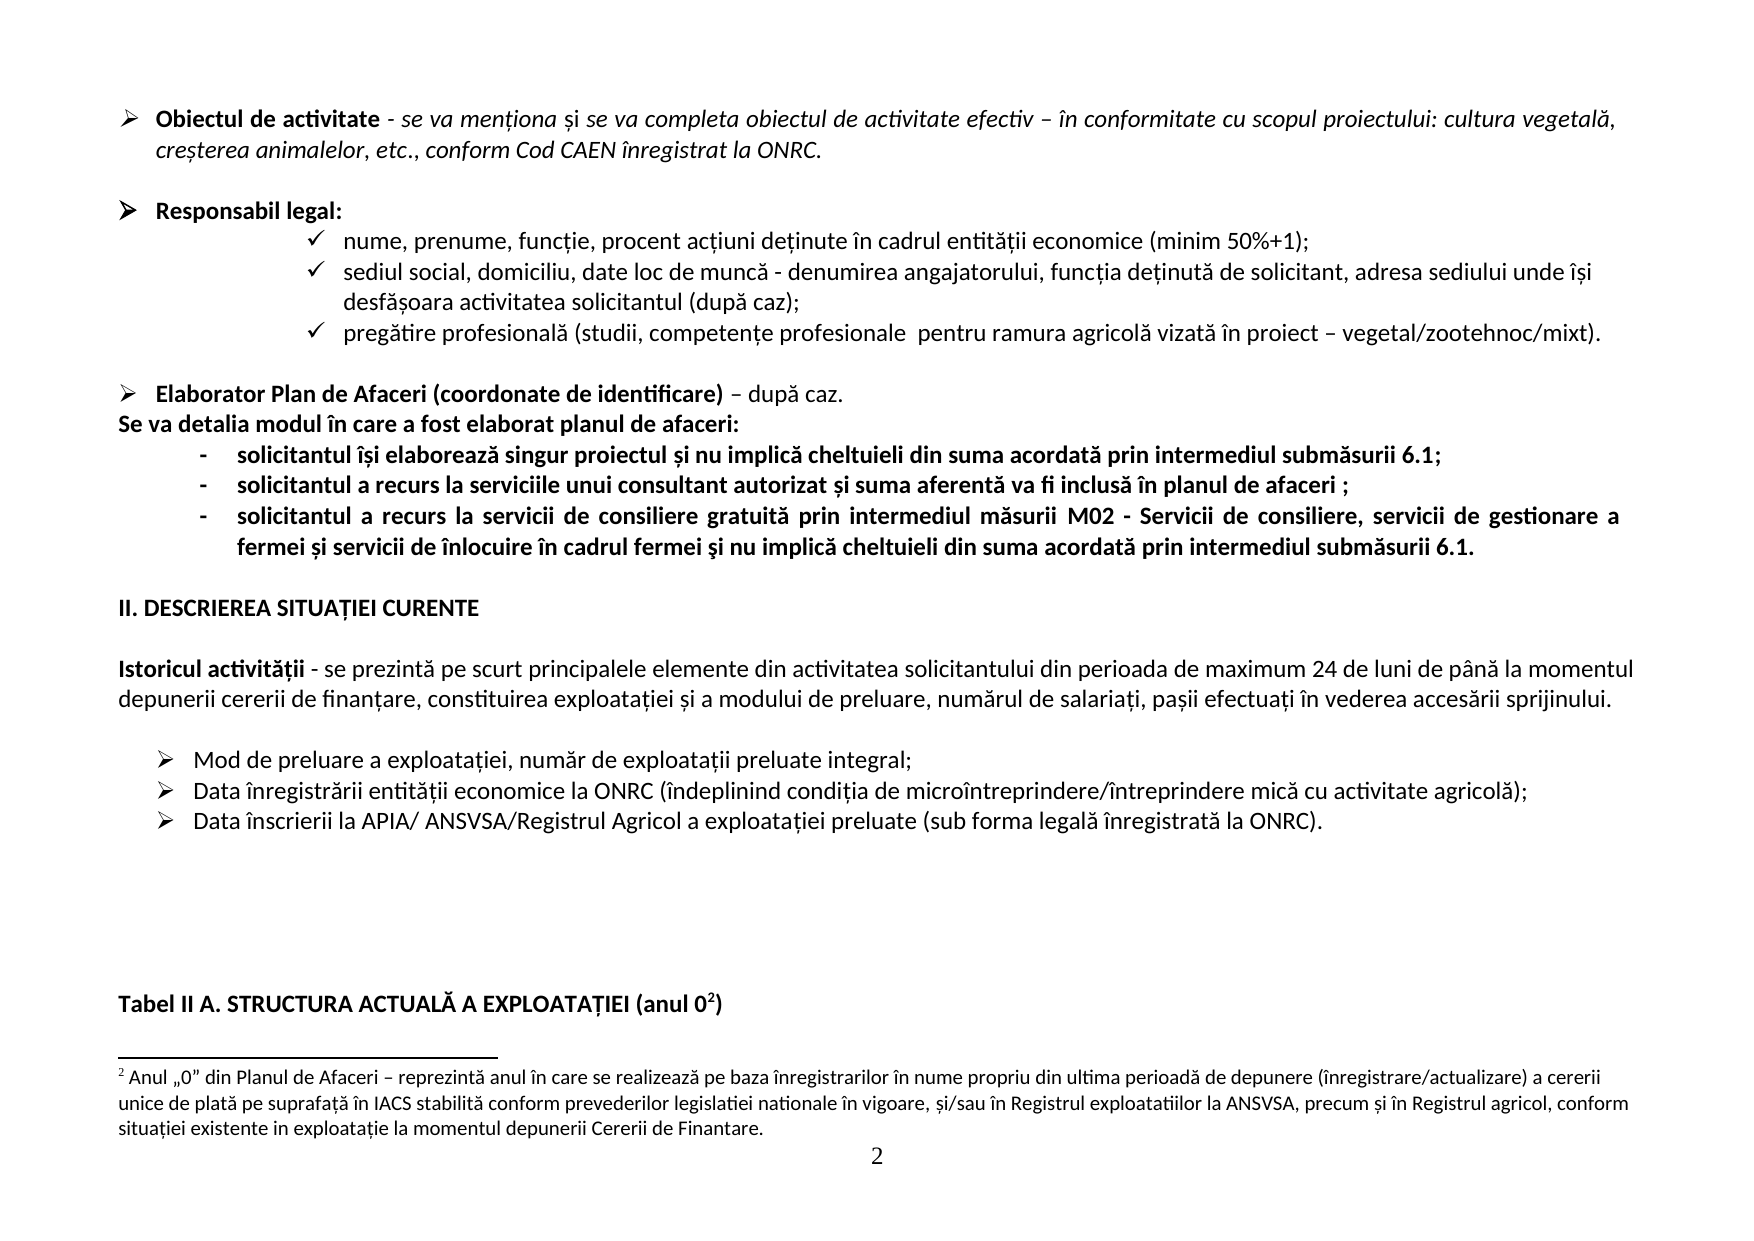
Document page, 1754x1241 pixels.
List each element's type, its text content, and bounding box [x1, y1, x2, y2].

text II. DESCRIEREA SITUAŢIEI CURENTE [118, 592, 1620, 622]
list Responsabil legal: [118, 195, 1620, 225]
text Tabel II A. STRUCTURA ACTUALĂ A EXPLOATAŢIEI (anul 0) [118, 988, 1620, 1019]
list Data înscrierii la APIA/ ANSVSA/Registrul Agricol a exploataţiei preluate (sub forma legală înregistrată la ONRC). [156, 805, 1620, 836]
list solicitantul a recurs la serviciile unui consultant autorizat și suma aferentă va fi inclusă în planul de afaceri ; [199, 469, 1636, 500]
list nume, prenume, funcţie, procent acţiuni deţinute în cadrul entităţii economice (minim 50%+1); [306, 225, 1636, 256]
text Istoricul activităţii - se prezintă pe scurt principalele elemente din activitatea solicitantului din perioada de maximum 24 de luni de până la momentul depunerii cererii de finanţare, constituirea exploataţiei şi a modului de preluare, numărul de salariaţi, paşii efectuaţi în vederea accesării sprijinului. [118, 653, 1636, 714]
list Data înregistrării entităţii economice la ONRC (îndeplinind condiţia de microîntreprindere/întreprindere mică cu activitate agricolă); [156, 775, 1620, 805]
list pregătire profesională (studii, competenţe profesionale pentru ramura agricolă vizată în proiect – vegetal/zootehnoc/mixt). [306, 317, 1636, 347]
list Elaborator Plan de Afaceri (coordonate de identificare) – după caz. [118, 378, 1620, 408]
list Se va detalia modul în care a fost elaborat planul de afaceri: [118, 408, 1636, 439]
list Mod de preluare a exploataţiei, număr de exploataţii preluate integral; [156, 744, 1620, 775]
list sediul social, domiciliu, date loc de muncă - denumirea angajatorului, funcţia deţinută de solicitant, adresa sediului unde îşi desfăşoara activitatea solicitantul (după caz); [306, 256, 1636, 317]
list solicitantul a recurs la servicii de consiliere gratuită prin intermediul măsurii M02 - Servicii de consiliere, servicii de gestionare a fermei și servicii de înlocuire în cadrul fermei şi nu implică cheltuieli din suma acordată prin intermediul submăsurii 6.1. [199, 500, 1620, 561]
list Obiectul de activitate - se va menţiona şi se va completa obiectul de activitate efectiv – în conformitate cu scopul proiectului: cultura vegetală, creşterea animalelor, etc., conform Cod CAEN înregistrat la ONRC. [118, 103, 1620, 164]
list solicitantul își elaborează singur proiectul și nu implică cheltuieli din suma acordată prin intermediul submăsurii 6.1; [199, 439, 1636, 469]
